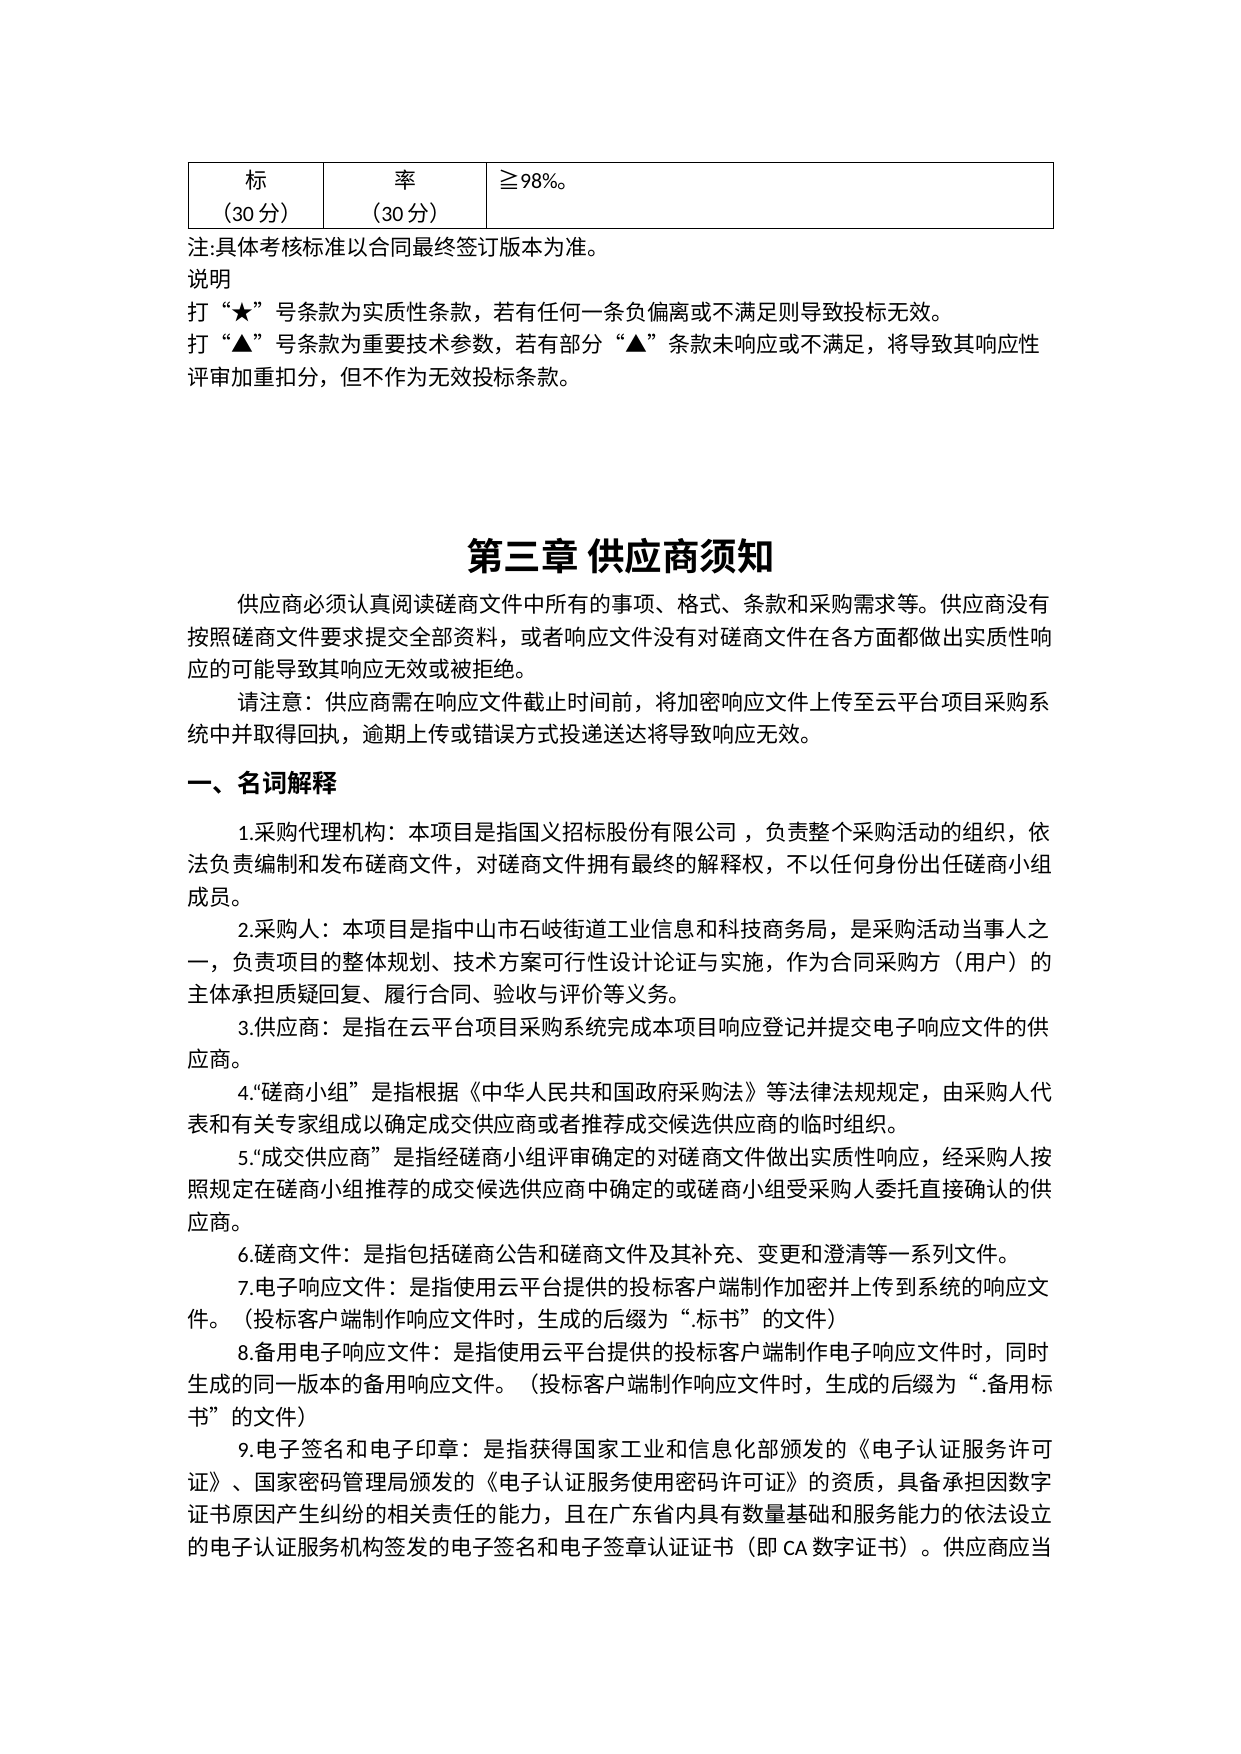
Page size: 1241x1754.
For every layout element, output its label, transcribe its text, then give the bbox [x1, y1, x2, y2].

text 供应商必须认真阅读磋商文件中所有的事项、格式、条款和采购需求等。供应商没有按照磋商文件要求提交全部资料，或者响应文件没有对磋商文件在各方面都做出实质性响应的可能导致其响应无效或被拒绝。 [187, 587, 1053, 684]
text 2.采购人：本项目是指中山市石岐街道工业信息和科技商务局，是采购活动当事人之一，负责项目的整体规划、技术方案可行性设计论证与实施，作为合同采购方（用户）的主体承担质疑回复、履行合同、验收与评价等义务。 [187, 912, 1053, 1009]
text 一、名词解释 [187, 749, 1053, 814]
text 5.“成交供应商”是指经磋商小组评审确定的对磋商文件做出实质性响应，经采购人按照规定在磋商小组推荐的成交候选供应商中确定的或磋商小组受采购人委托直接确认的供应商。 [187, 1139, 1053, 1237]
text 7.电子响应文件：是指使用云平台提供的投标客户端制作加密并上传到系统的响应文件。（投标客户端制作响应文件时，生成的后缀为“.标书”的文件） [187, 1269, 1053, 1334]
text 3.供应商：是指在云平台项目采购系统完成本项目响应登记并提交电子响应文件的供应商。 [187, 1009, 1053, 1074]
text 1.采购代理机构：本项目是指国义招标股份有限公司 ，负责整个采购活动的组织，依法负责编制和发布磋商文件，对磋商文件拥有最终的解释权，不以任何身份出任磋商小组成员。 [187, 814, 1053, 912]
text 8.备用电子响应文件：是指使用云平台提供的投标客户端制作电子响应文件时，同时生成的同一版本的备用响应文件。（投标客户端制作响应文件时，生成的后缀为“.备用标书”的文件） [187, 1334, 1053, 1432]
text 6.磋商文件：是指包括磋商公告和磋商文件及其补充、变更和澄清等一系列文件。 [187, 1237, 1053, 1269]
text 请注意：供应商需在响应文件截止时间前，将加密响应文件上传至云平台项目采购系统中并取得回执，逾期上传或错误方式投递送达将导致响应无效。 [187, 684, 1053, 749]
text 4.“磋商小组”是指根据《中华人民共和国政府采购法》等法律法规规定，由采购人代表和有关专家组成以确定成交供应商或者推荐成交候选供应商的临时组织。 [187, 1074, 1053, 1139]
text 第三章 供应商须知 [187, 522, 1053, 587]
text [187, 1432, 1053, 1562]
